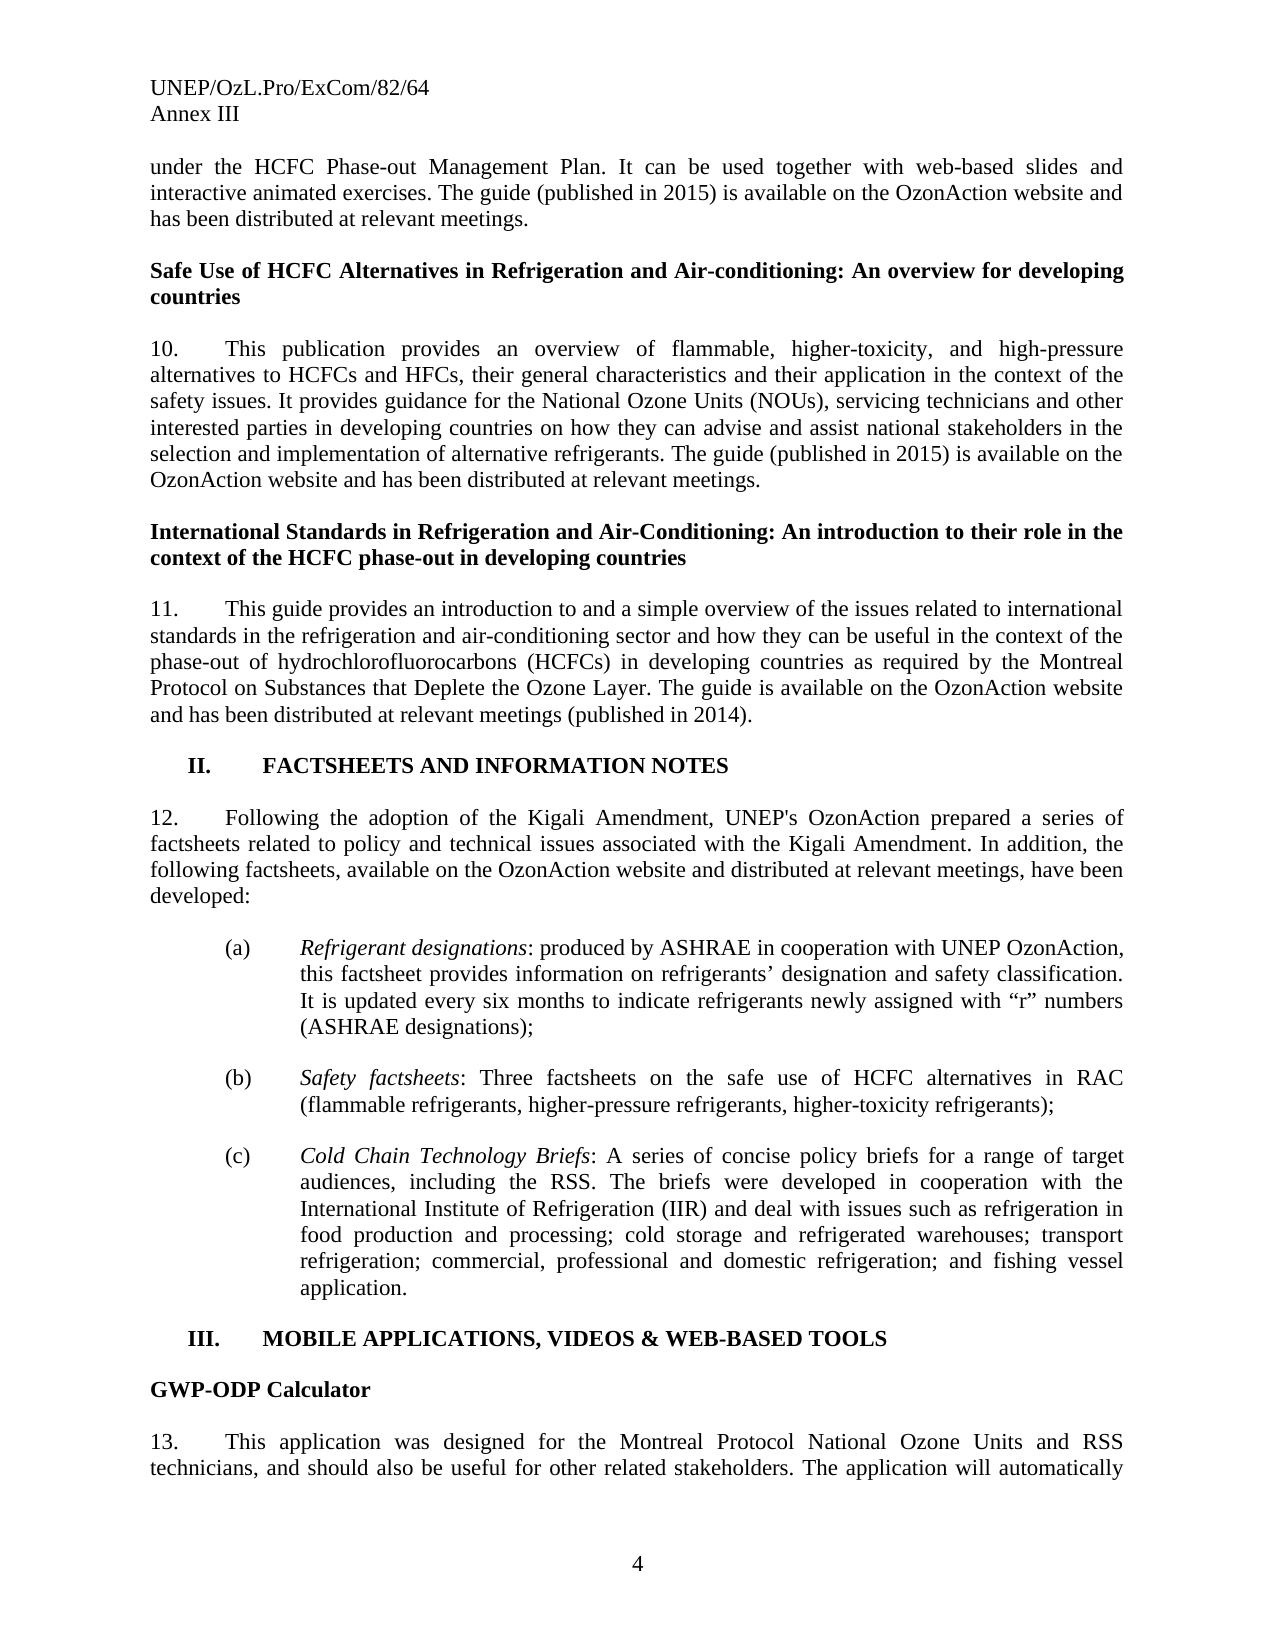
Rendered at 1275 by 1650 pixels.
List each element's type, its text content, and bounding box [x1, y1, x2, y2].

list MOBILE APPLICATIONS, VIDEOS & WEB-BASED TOOLS [187, 1325, 1125, 1352]
subtitle This guide provides an introduction to and a simple overview of the issues related to international standards in the refrigeration and air-conditioning sector and how they can be useful in the context of the phase-out of hydrochlorofluorocarbons (HCFCs) in developing countries as required by the Montreal Protocol on Substances that Deplete the Ozone Layer. The guide is available on the OzonAction website and has been distributed at relevant meetings (published in 2014). [150, 595, 1125, 727]
subtitle Refrigerant designations: produced by ASHRAE in cooperation with UNEP OzonAction, this factsheet provides information on refrigerants’ designation and safety classification. It is updated every six months to indicate refrigerants newly assigned with “r” numbers (ASHRAE designations); [225, 934, 1125, 1039]
subtitle This publication provides an overview of flammable, higher-toxicity, and high-pressure alternatives to HCFCs and HFCs, their general characteristics and their application in the context of the safety issues. It provides guidance for the National Ozone Units (NOUs), servicing technicians and other interested parties in developing countries on how they can advise and assist national stakeholders in the selection and implementation of alternative refrigerants. The guide (published in 2015) is available on the OzonAction website and has been distributed at relevant meetings. [150, 334, 1125, 493]
list GWP-ODP Calculator [150, 1377, 1125, 1403]
subtitle Following the adoption of the Kigali Amendment, UNEP's OzonAction prepared a series of factsheets related to policy and technical issues associated with the Kigali Amendment. In addition, the following factsheets, available on the OzonAction website and distributed at relevant meetings, have been developed: [150, 803, 1125, 909]
subtitle Safety factsheets: Three factsheets on the safe use of HCFC alternatives in RAC (flammable refrigerants, higher-pressure refrigerants, higher-toxicity refrigerants); [225, 1064, 1125, 1117]
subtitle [150, 1428, 1125, 1481]
subtitle FACTSHEETS AND INFORMATION NOTES [187, 752, 1125, 778]
list International Standards in Refrigeration and Air-Conditioning: An introduction to their role in the context of the HCFC phase-out in developing countries [150, 518, 1125, 570]
list Safe Use of HCFC Alternatives in Refrigeration and Air-conditioning: An overview for developing countries [150, 257, 1125, 309]
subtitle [150, 153, 1125, 232]
subtitle Cold Chain Technology Briefs: A series of concise policy briefs for a range of target audiences, including the RSS. The briefs were developed in cooperation with the International Institute of Refrigeration (IIR) and deal with issues such as refrigeration in food production and processing; cold storage and refrigerated warehouses; transport refrigeration; commercial, professional and domestic refrigeration; and fishing vessel application. [225, 1142, 1125, 1300]
